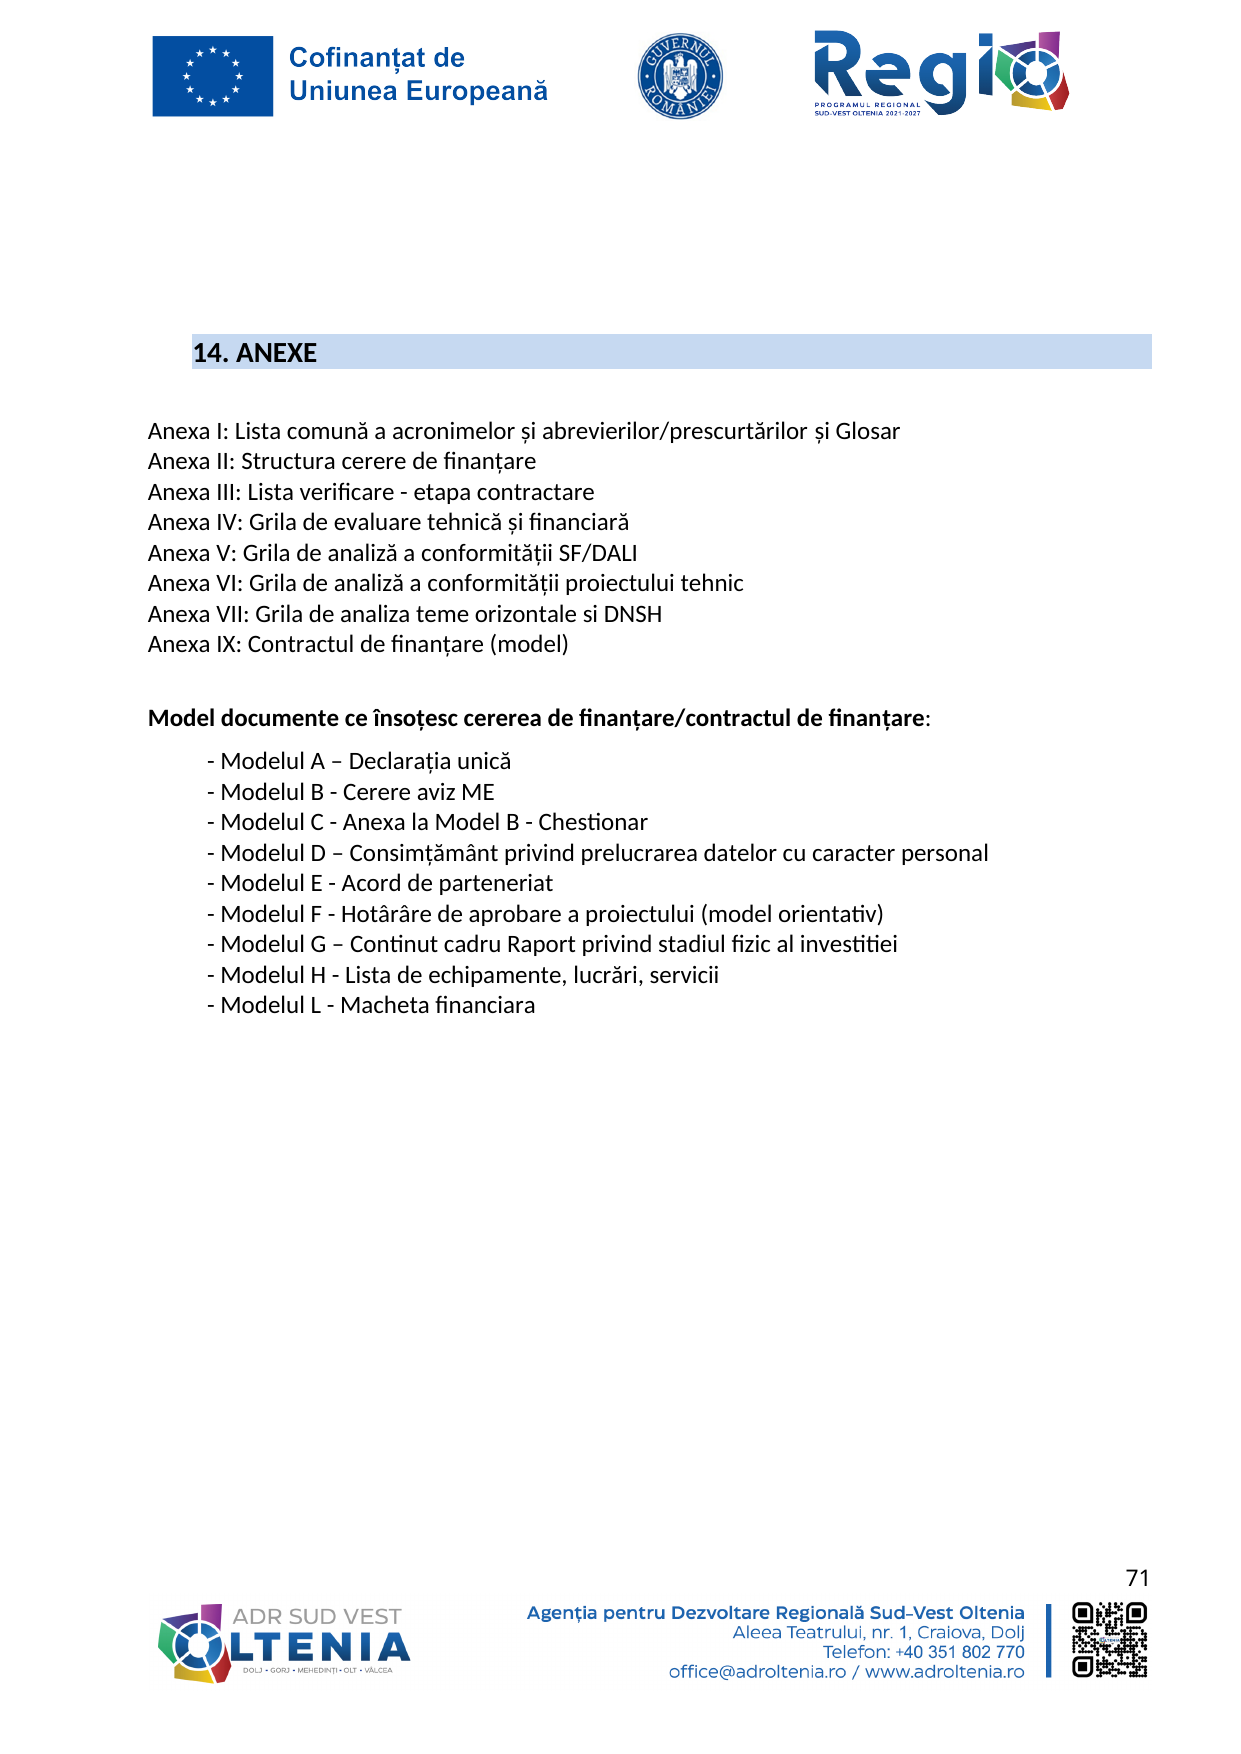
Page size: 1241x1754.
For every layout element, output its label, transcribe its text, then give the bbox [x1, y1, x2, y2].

text Anexa V: Grila de analiză a conformității SF/DALI [148, 537, 1152, 567]
text Anexa VI: Grila de analiză a conformității proiectului tehnic [148, 567, 1152, 598]
picture [147, 31, 550, 120]
text - Modelul L - Macheta financiara [207, 989, 1152, 1020]
text Model documente ce însoțesc cererea de finanțare/contractul de finanţare: [148, 702, 1152, 733]
text - Modelul H - Lista de echipamente, lucrări, servicii [207, 959, 1152, 989]
text - Modelul A – Declarația unică [207, 745, 1152, 776]
picture [633, 31, 728, 121]
text Anexa III: Lista verificare - etapa contractare [148, 476, 1152, 506]
text Anexa I: Lista comună a acronimelor și abrevierilor/prescurtărilor și Glosar [148, 415, 1152, 445]
text - Modelul B - Cerere aviz ME [207, 776, 1152, 806]
picture [812, 29, 1071, 119]
subtitle 14. ANEXE [192, 334, 1152, 369]
text Anexa VII: Grila de analiza teme orizontale si DNSH [148, 598, 1152, 628]
picture [148, 1593, 1152, 1691]
text Anexa II: Structura cerere de finanțare [148, 445, 1152, 476]
text - Modelul F - Hotârâre de aprobare a proiectului (model orientativ) [207, 898, 1152, 928]
text - Modelul G – Continut cadru Raport privind stadiul fizic al investitiei [207, 928, 1152, 959]
text - Modelul E - Acord de parteneriat [148, 867, 1152, 898]
text - Modelul C - Anexa la Model B - Chestionar [207, 806, 1152, 837]
text - Modelul D – Consimțământ privind prelucrarea datelor cu caracter personal [207, 837, 1152, 867]
text Anexa IV: Grila de evaluare tehnică și financiară [148, 506, 1152, 537]
text Anexa IX: Contractul de finanțare (model) [148, 628, 1152, 659]
